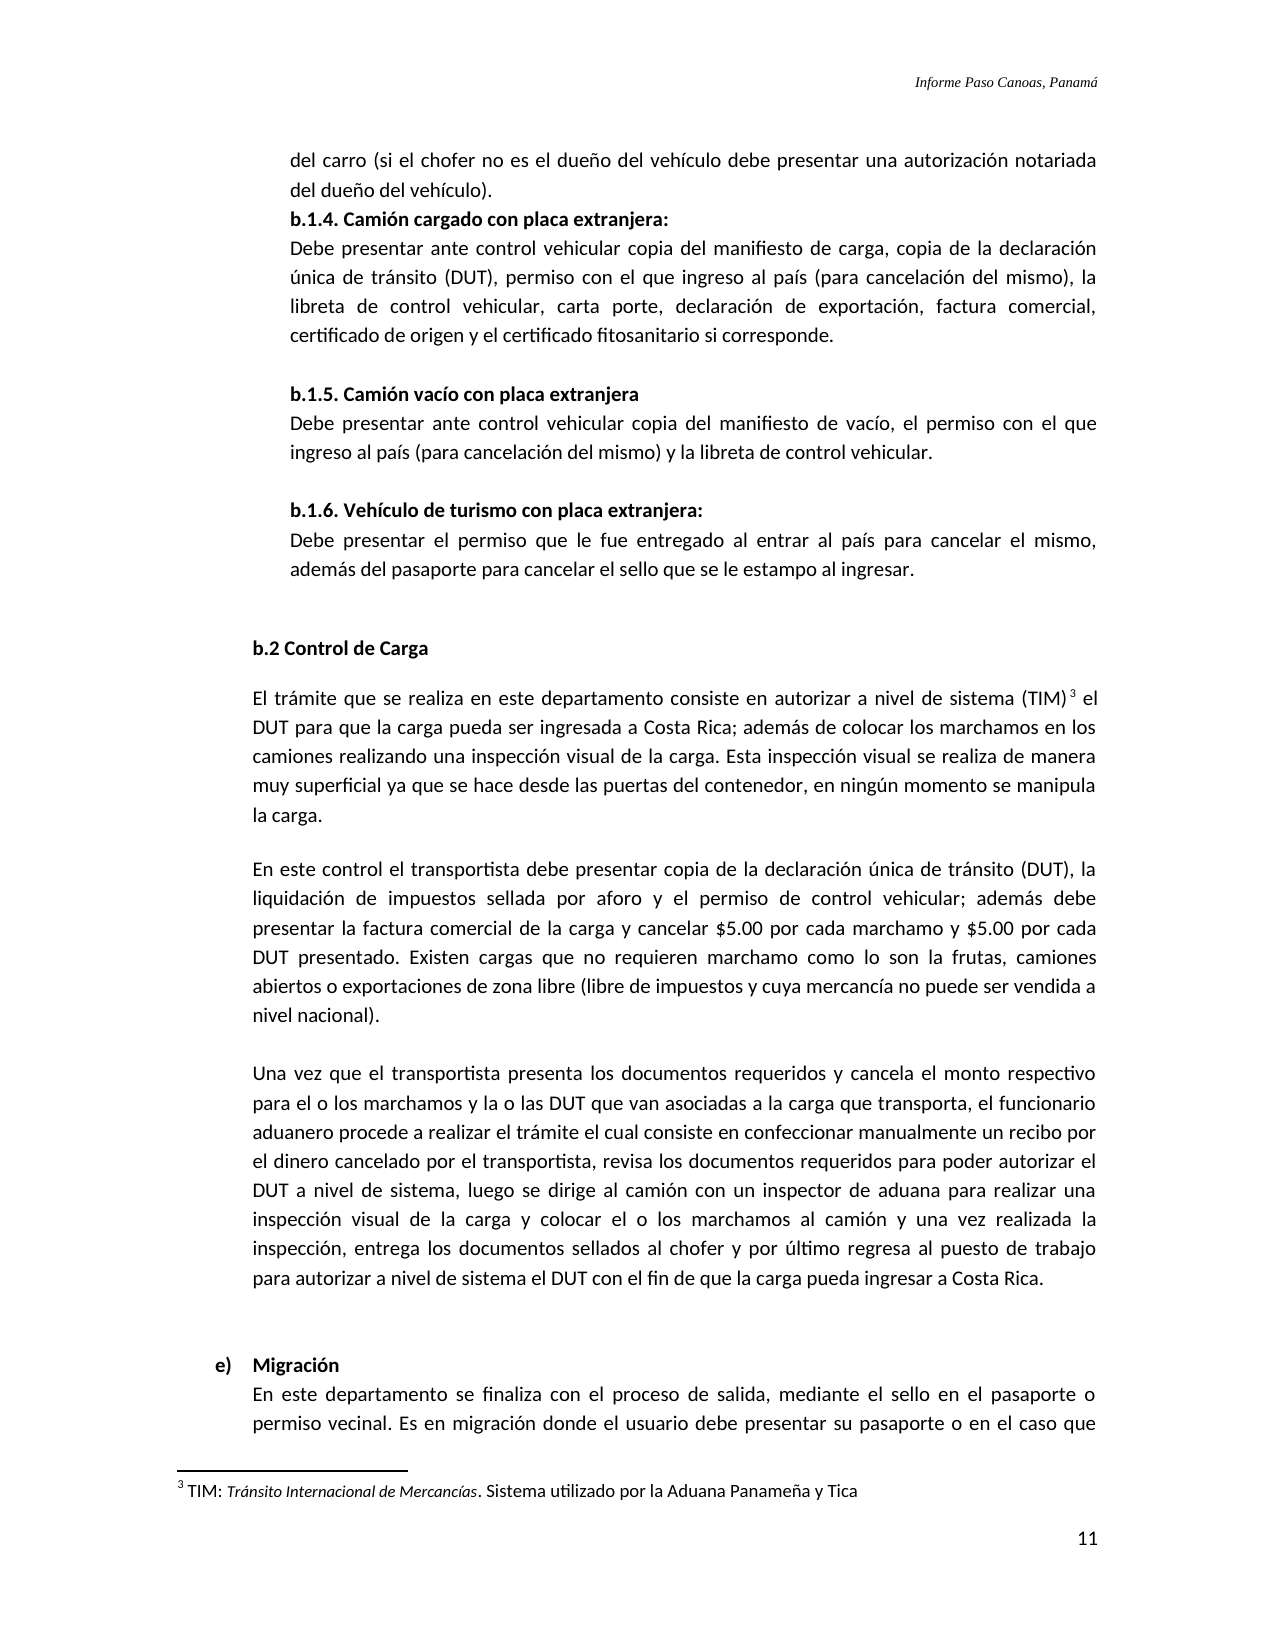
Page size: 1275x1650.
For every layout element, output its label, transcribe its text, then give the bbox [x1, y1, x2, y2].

list Debe presentar el permiso que le fue entregado al entrar al país para cancelar el mismo, además del pasaporte para cancelar el sello que se le estampo al ingresar. [290, 527, 1098, 581]
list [252, 1381, 1098, 1436]
list El trámite que se realiza en este departamento consiste en autorizar a nivel de sistema (TIM) el DUT para que la carga pueda ser ingresada a Costa Rica; además de colocar los marchamos en los camiones realizando una inspección visual de la carga. Esta inspección visual se realiza de manera muy superficial ya que se hace desde las puertas del contenedor, en ningún momento se manipula la carga. [252, 685, 1098, 827]
list b.1.5. Camión vacío con placa extranjera [290, 381, 1098, 406]
list Debe presentar ante control vehicular copia del manifiesto de vacío, el permiso con el que ingreso al país (para cancelación del mismo) y la libreta de control vehicular. [290, 410, 1098, 465]
list Debe presentar ante control vehicular copia del manifiesto de carga, copia de la declaración única de tránsito (DUT), permiso con el que ingreso al país (para cancelación del mismo), la libreta de control vehicular, carta porte, declaración de exportación, factura comercial, certificado de origen y el certificado fitosanitario si corresponde. [290, 235, 1098, 348]
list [290, 148, 1098, 202]
list b.1.6. Vehículo de turismo con placa extranjera: [290, 498, 1098, 523]
list Migración [215, 1352, 1098, 1378]
text b.2 Control de Carga [252, 635, 1098, 661]
list Una vez que el transportista presenta los documentos requeridos y cancela el monto respectivo para el o los marchamos y la o las DUT que van asociadas a la carga que transporta, el funcionario aduanero procede a realizar el trámite el cual consiste en confeccionar manualmente un recibo por el dinero cancelado por el transportista, revisa los documentos requeridos para poder autorizar el DUT a nivel de sistema, luego se dirige al camión con un inspector de aduana para realizar una inspección visual de la carga y colocar el o los marchamos al camión y una vez realizada la inspección, entrega los documentos sellados al chofer y por último regresa al puesto de trabajo para autorizar a nivel de sistema el DUT con el fin de que la carga pueda ingresar a Costa Rica. [252, 1061, 1098, 1290]
list En este control el transportista debe presentar copia de la declaración única de tránsito (DUT), la liquidación de impuestos sellada por aforo y el permiso de control vehicular; además debe presentar la factura comercial de la carga y cancelar $5.00 por cada marchamo y $5.00 por cada DUT presentado. Existen cargas que no requieren marchamo como lo son la frutas, camiones abiertos o exportaciones de zona libre (libre de impuestos y cuya mercancía no puede ser vendida a nivel nacional). [252, 856, 1098, 1028]
list b.1.4. Camión cargado con placa extranjera: [290, 206, 1098, 231]
